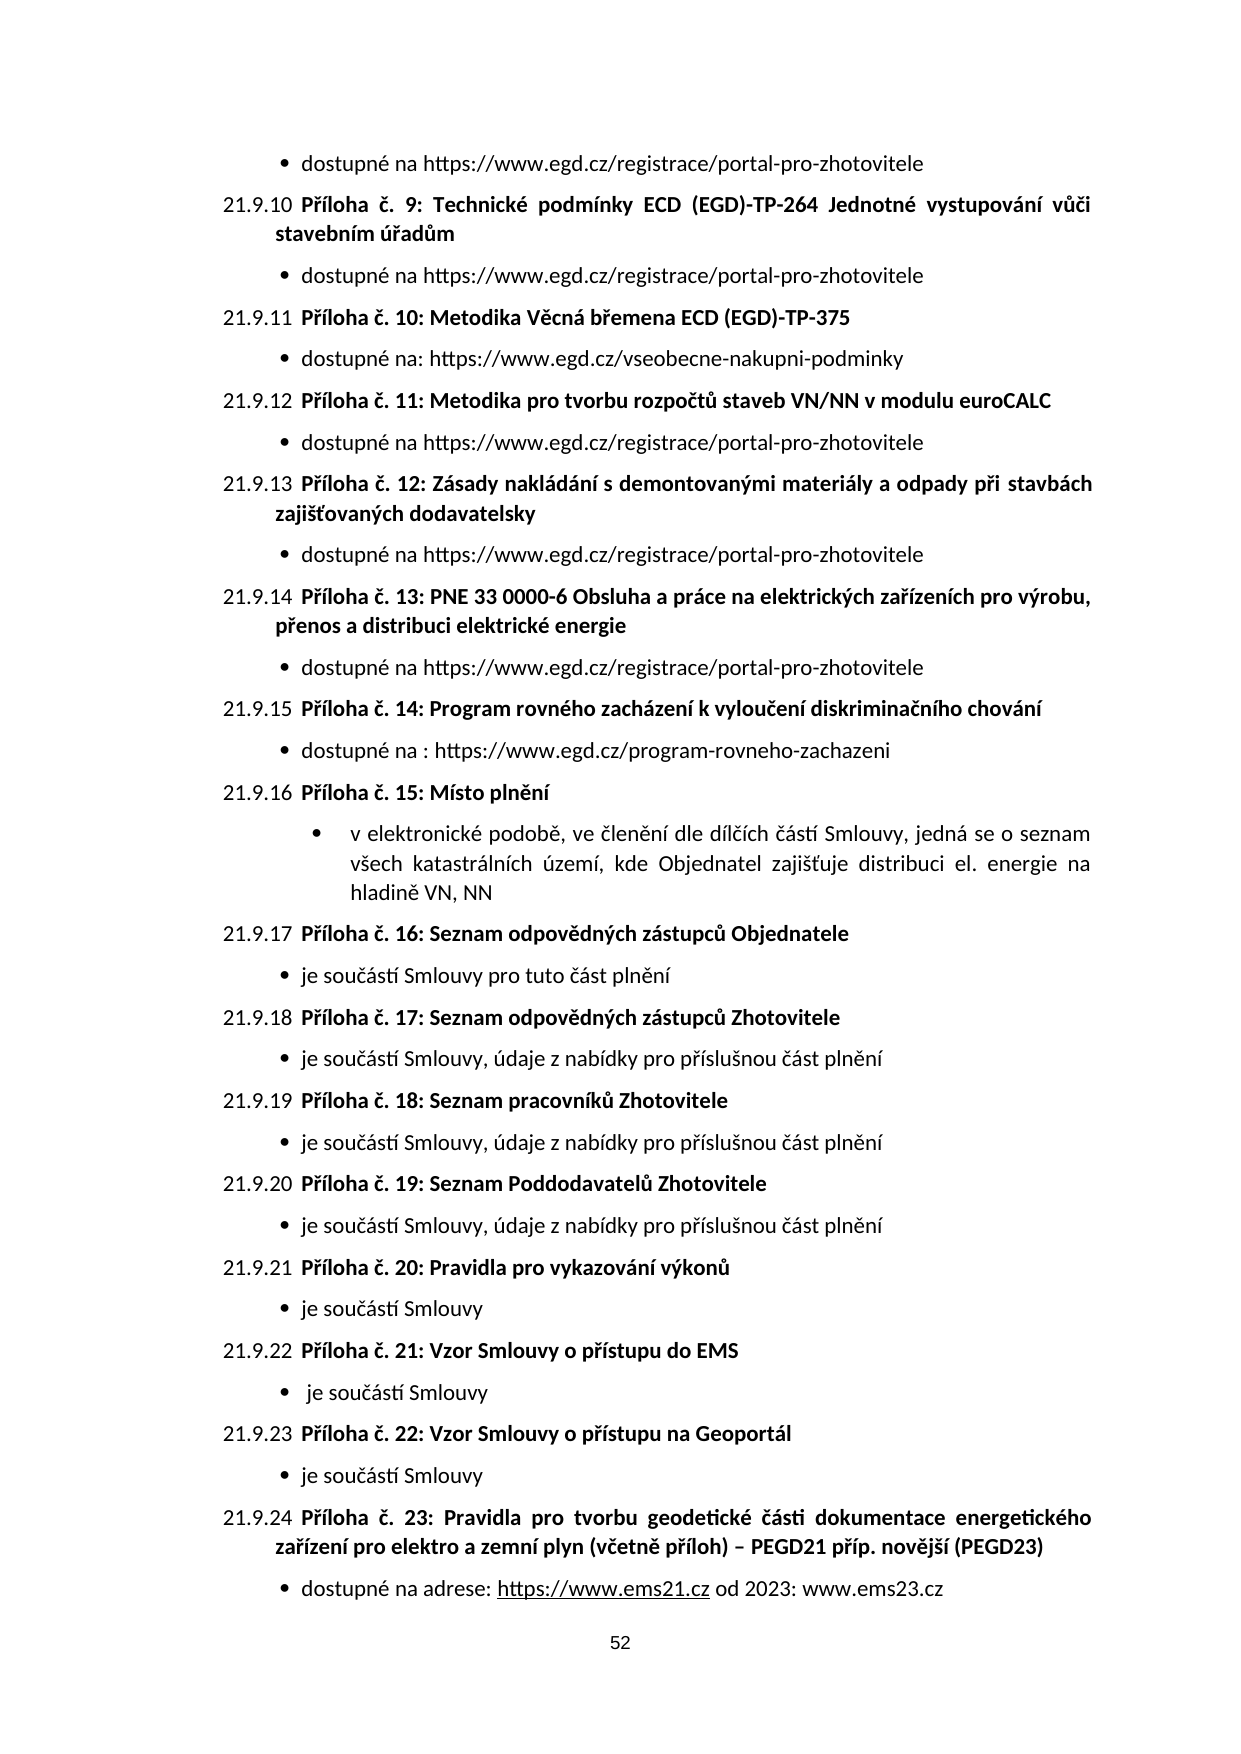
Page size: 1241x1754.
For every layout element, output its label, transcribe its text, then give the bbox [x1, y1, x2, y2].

list je součástí Smlouvy [281, 1377, 1092, 1406]
text Příloha č. 9: Technické podmínky ECD (EGD)-TP-264 Jednotné vystupování vůči stavebním úřadům [223, 189, 1092, 248]
text Příloha č. 22: Vzor Smlouvy o přístupu na Geoportál [223, 1418, 1092, 1448]
list je součástí Smlouvy, údaje z nabídky pro příslušnou část plnění [281, 1127, 1092, 1156]
text Příloha č. 13: PNE 33 0000-6 Obsluha a práce na elektrických zařízeních pro výrobu, přenos a distribuci elektrické energie [223, 581, 1092, 639]
text Příloha č. 19: Seznam Poddodavatelů Zhotovitele [223, 1168, 1092, 1198]
list je součástí Smlouvy, údaje z nabídky pro příslušnou část plnění [281, 1210, 1092, 1239]
text Příloha č. 15: Místo plnění [223, 777, 1092, 806]
text Příloha č. 18: Seznam pracovníků Zhotovitele [223, 1085, 1092, 1114]
list dostupné na https://www.egd.cz/registrace/portal-pro-zhotovitele [281, 427, 1092, 456]
list v elektronické podobě, ve členění dle dílčích částí Smlouvy, jedná se o seznam všech katastrálních území, kde Objednatel zajišťuje distribuci el. energie na hladině VN, NN [313, 818, 1092, 906]
text Příloha č. 20: Pravidla pro vykazování výkonů [223, 1252, 1092, 1281]
text Příloha č. 21: Vzor Smlouvy o přístupu do EMS [223, 1335, 1092, 1364]
list dostupné na : https://www.egd.cz/program-rovneho-zachazeni [281, 735, 1092, 764]
text Příloha č. 17: Seznam odpovědných zástupců Zhotovitele [223, 1002, 1092, 1031]
list je součástí Smlouvy, údaje z nabídky pro příslušnou část plnění [281, 1043, 1092, 1073]
text Příloha č. 14: Program rovného zacházení k vyloučení diskriminačního chování [223, 693, 1092, 723]
text Příloha č. 12: Zásady nakládání s demontovanými materiály a odpady při stavbách zajišťovaných dodavatelsky [223, 468, 1092, 527]
list dostupné na https://www.egd.cz/registrace/portal-pro-zhotovitele [281, 260, 1092, 289]
list dostupné na https://www.egd.cz/registrace/portal-pro-zhotovitele [281, 652, 1092, 681]
list dostupné na https://www.egd.cz/registrace/portal-pro-zhotovitele [281, 539, 1092, 568]
list je součástí Smlouvy pro tuto část plnění [281, 960, 1092, 989]
list je součástí Smlouvy [281, 1293, 1092, 1323]
text Příloha č. 23: Pravidla pro tvorbu geodetické části dokumentace energetického zařízení pro elektro a zemní plyn (včetně příloh) – PEGD21 příp. novější (PEGD23) [223, 1502, 1092, 1560]
list dostupné na adrese: https://www.ems21.cz od 2023: www.ems23.cz [281, 1573, 1092, 1602]
list dostupné na: https://www.egd.cz/vseobecne-nakupni-podminky [281, 343, 1092, 373]
text Příloha č. 11: Metodika pro tvorbu rozpočtů staveb VN/NN v modulu euroCALC [223, 385, 1092, 414]
text Příloha č. 10: Metodika Věcná břemena ECD (EGD)-TP-375 [223, 302, 1092, 331]
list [281, 148, 1092, 177]
text Příloha č. 16: Seznam odpovědných zástupců Objednatele [223, 918, 1092, 948]
list je součástí Smlouvy [281, 1460, 1092, 1489]
